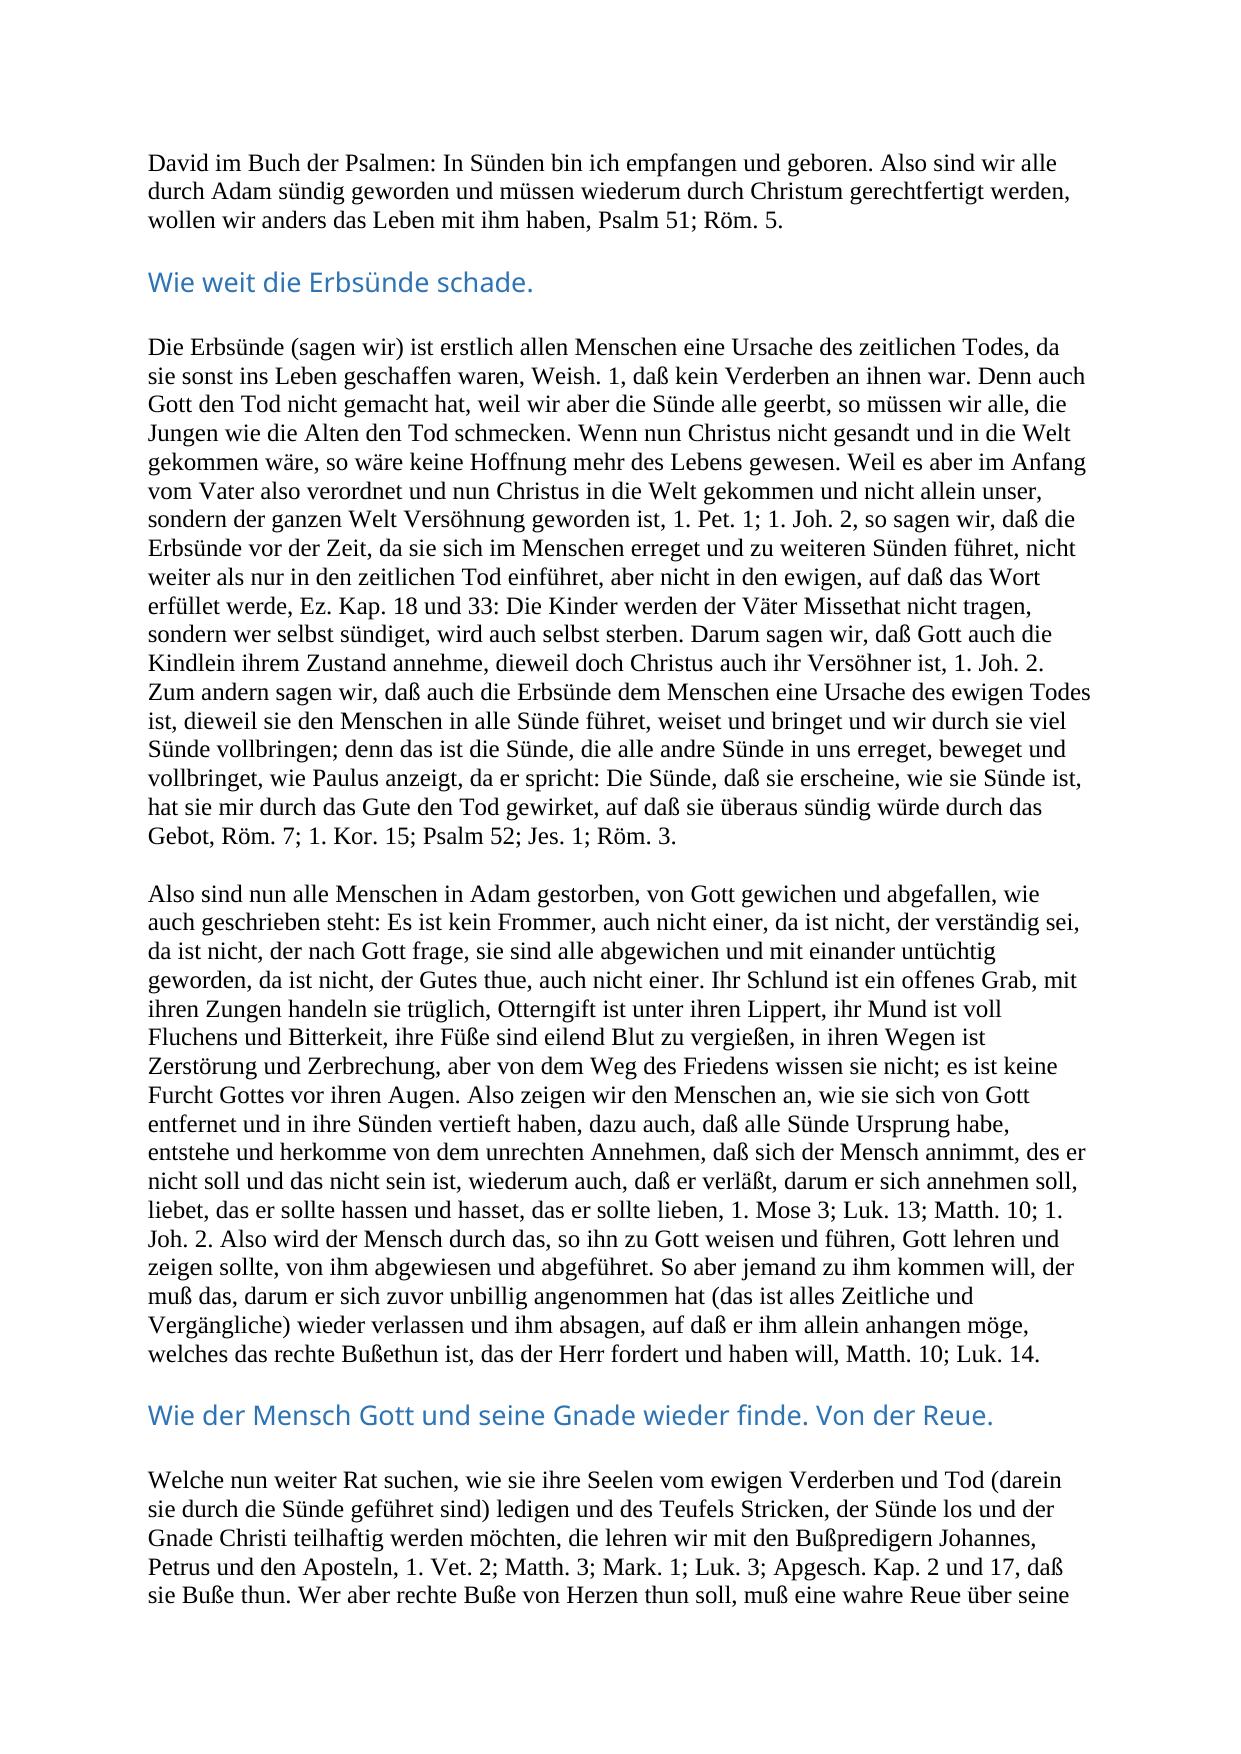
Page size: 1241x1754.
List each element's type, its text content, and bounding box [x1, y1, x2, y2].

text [148, 1466, 1093, 1609]
text Die Erbsünde (sagen wir) ist erstlich allen Menschen eine Ursache des zeitlichen Todes, da sie sonst ins Leben geschaffen waren, Weish. 1, daß kein Verderben an ihnen war. Denn auch Gott den Tod nicht gemacht hat, weil wir aber die Sünde alle geerbt, so müssen wir alle, die Jungen wie die Alten den Tod schmecken. Wenn nun Christus nicht gesandt und in die Welt gekommen wäre, so wäre keine Hoffnung mehr des Lebens gewesen. Weil es aber im Anfang vom Vater also verordnet und nun Christus in die Welt gekommen und nicht allein unser, sondern der ganzen Welt Versöhnung geworden ist, 1. Pet. 1; 1. Joh. 2, so sagen wir, daß die Erbsünde vor der Zeit, da sie sich im Menschen erreget und zu weiteren Sünden führet, nicht weiter als nur in den zeitlichen Tod einführet, aber nicht in den ewigen, auf daß das Wort erfüllet werde, Ez. Kap. 18 und 33: Die Kinder werden der Väter Missethat nicht tragen, sondern wer selbst sündiget, wird auch selbst sterben. Darum sagen wir, daß Gott auch die Kindlein ihrem Zustand annehme, dieweil doch Christus auch ihr Versöhner ist, 1. Joh. 2. Zum andern sagen wir, daß auch die Erbsünde dem Menschen eine Ursache des ewigen Todes ist, dieweil sie den Menschen in alle Sünde führet, weiset und bringet und wir durch sie viel Sünde vollbringen; denn das ist die Sünde, die alle andre Sünde in uns erreget, beweget und vollbringet, wie Paulus anzeigt, da er spricht: Die Sünde, daß sie erscheine, wie sie Sünde ist, hat sie mir durch das Gute den Tod gewirket, auf daß sie überaus sündig würde durch das Gebot, Röm. 7; 1. Kor. 15; Psalm 52; Jes. 1; Röm. 3. [148, 332, 1093, 849]
text Also sind nun alle Menschen in Adam gestorben, von Gott gewichen und abgefallen, wie auch geschrieben steht: Es ist kein Frommer, auch nicht einer, da ist nicht, der verständig sei, da ist nicht, der nach Gott frage, sie sind alle abgewichen und mit einander untüchtig geworden, da ist nicht, der Gutes thue, auch nicht einer. Ihr Schlund ist ein offenes Grab, mit ihren Zungen handeln sie trüglich, Otterngift ist unter ihren Lippert, ihr Mund ist voll Fluchens und Bitterkeit, ihre Füße sind eilend Blut zu vergießen, in ihren Wegen ist Zerstörung und Zerbrechung, aber von dem Weg des Friedens wissen sie nicht; es ist keine Furcht Gottes vor ihren Augen. Also zeigen wir den Menschen an, wie sie sich von Gott entfernet und in ihre Sünden vertieft haben, dazu auch, daß alle Sünde Ursprung habe, entstehe und herkomme von dem unrechten Annehmen, daß sich der Mensch annimmt, des er nicht soll und das nicht sein ist, wiederum auch, daß er verläßt, darum er sich annehmen soll, liebet, das er sollte hassen und hasset, das er sollte lieben, 1. Mose 3; Luk. 13; Matth. 10; 1. Joh. 2. Also wird der Mensch durch das, so ihn zu Gott weisen und führen, Gott lehren und zeigen sollte, von ihm abgewiesen und abgeführet. So aber jemand zu ihm kommen will, der muß das, darum er sich zuvor unbillig angenommen hat (das ist alles Zeitliche und Vergängliche) wieder verlassen und ihm absagen, auf daß er ihm allein anhangen möge, welches das rechte Bußethun ist, das der Herr fordert und haben will, Matth. 10; Luk. 14. [148, 879, 1093, 1367]
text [148, 148, 1093, 234]
subtitle Wie weit die Erbsünde schade. [148, 263, 1093, 300]
subtitle Wie der Mensch Gott und seine Gnade wieder finde. Von der Reue. [148, 1397, 1093, 1433]
